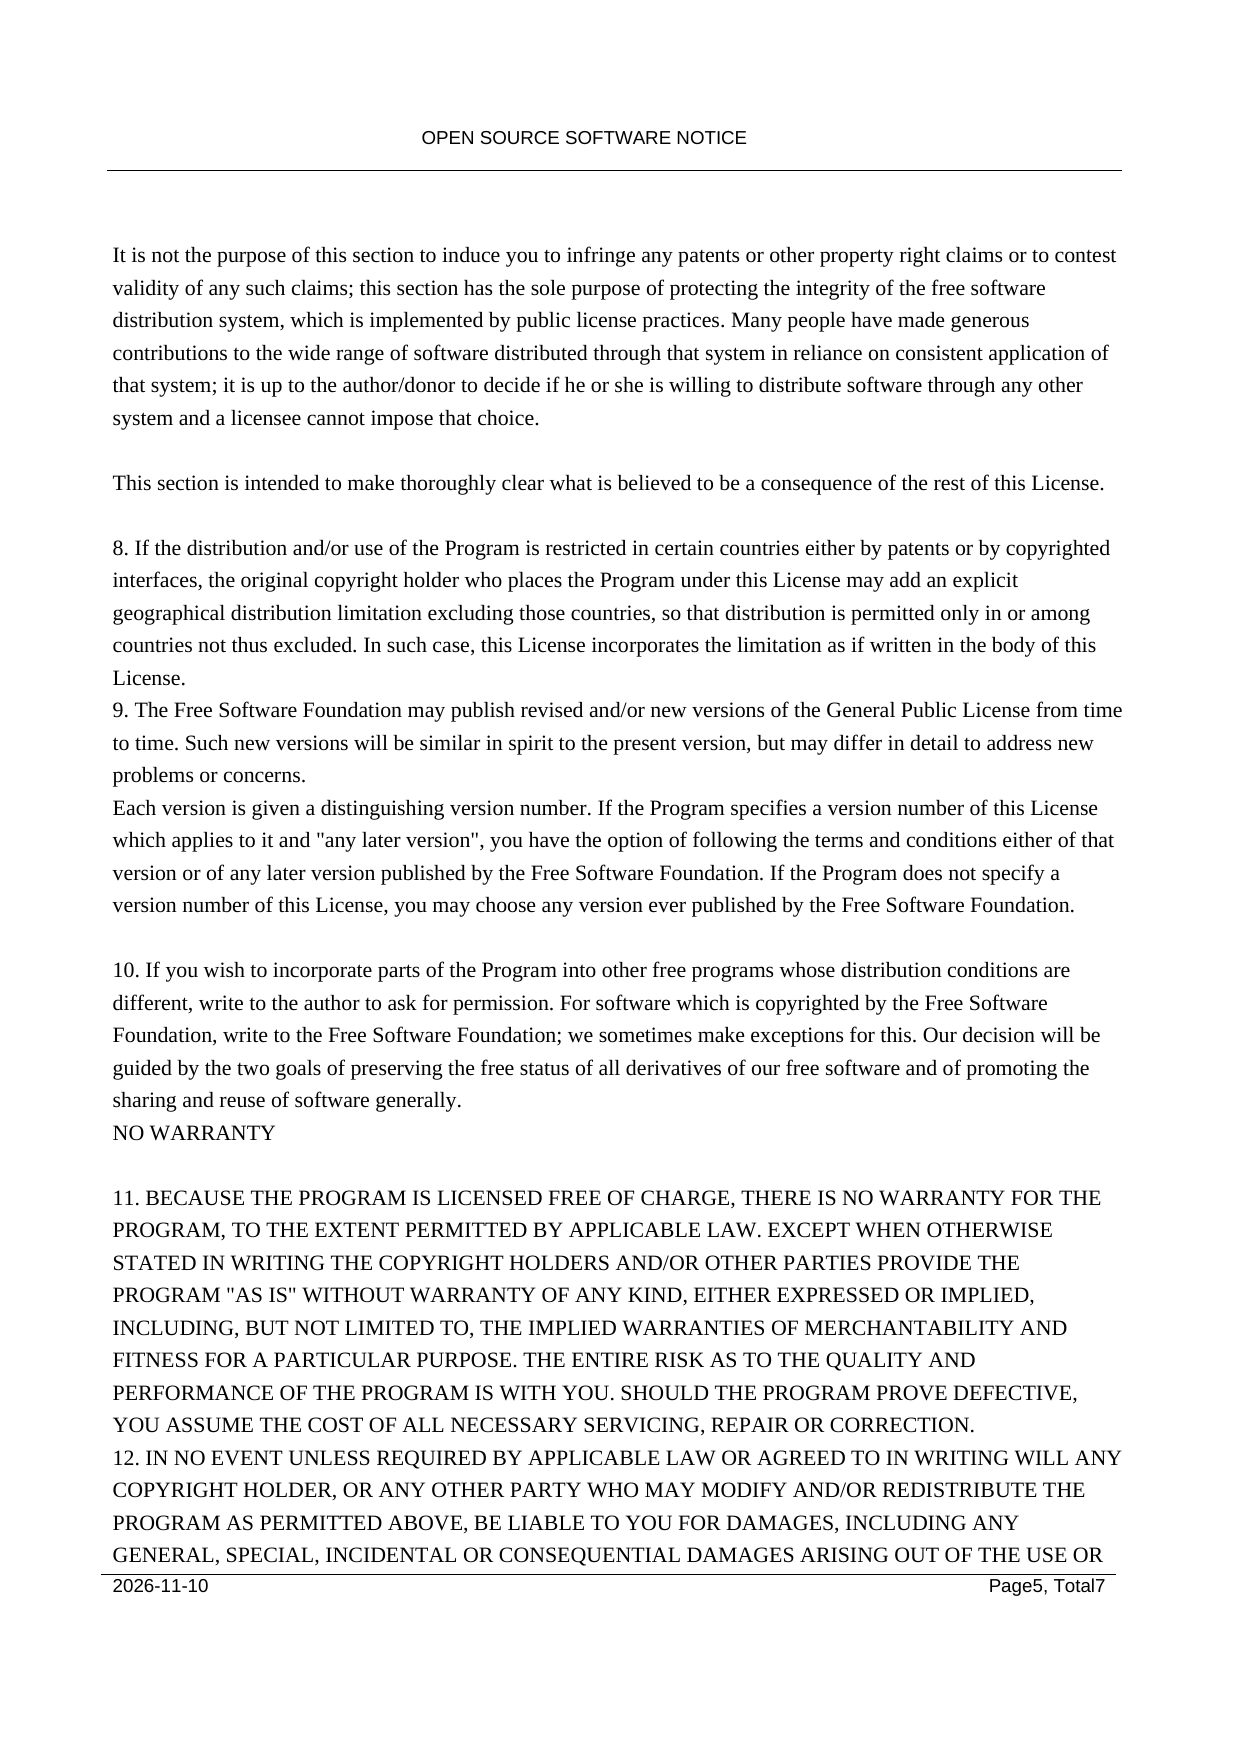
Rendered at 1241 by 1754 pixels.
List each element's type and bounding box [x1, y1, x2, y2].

text [112, 206, 1128, 1571]
